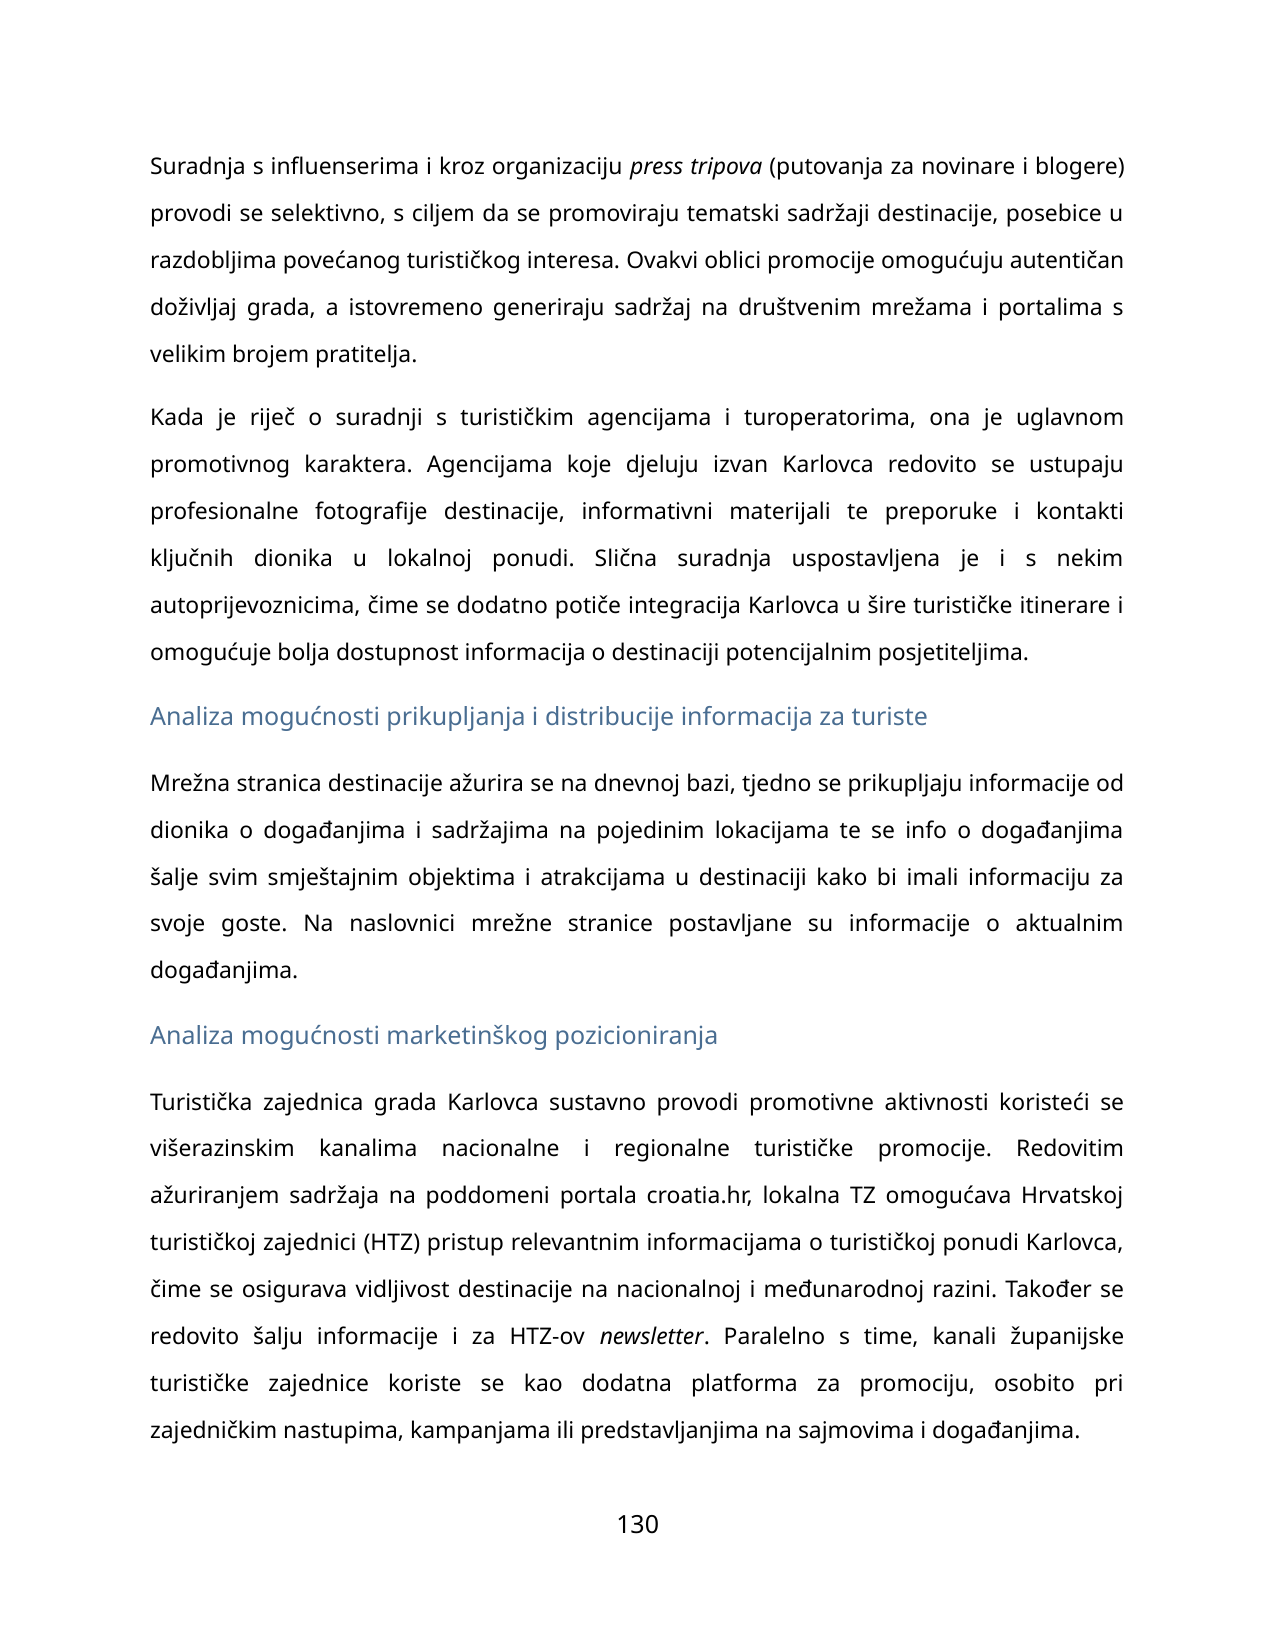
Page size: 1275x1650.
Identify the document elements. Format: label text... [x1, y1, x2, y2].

text Turistička zajednica grada Karlovca sustavno provodi promotivne aktivnosti koristeći se višerazinskim kanalima nacionalne i regionalne turističke promocije. Redovitim ažuriranjem sadržaja na poddomeni portala croatia.hr, lokalna TZ omogućava Hrvatskoj turističkoj zajednici (HTZ) pristup relevantnim informacijama o turističkoj ponudi Karlovca, čime se osigurava vidljivost destinacije na nacionalnoj i međunarodnoj razini. Također se redovito šalju informacije i za HTZ-ov newsletter. Paralelno s time, kanali županijske turističke zajednice koriste se kao dodatna platforma za promociju, osobito pri zajedničkim nastupima, kampanjama ili predstavljanjima na sajmovima i događanjima. [150, 1085, 1125, 1445]
text Suradnja s influenserima i kroz organizaciju press tripova (putovanja za novinare i blogere) provodi se selektivno, s ciljem da se promoviraju tematski sadržaji destinacije, posebice u razdobljima povećanog turističkog interesa. Ovakvi oblici promocije omogućuju autentičan doživljaj grada, a istovremeno generiraju sadržaj na društvenim mrežama i portalima s velikim brojem pratitelja. [150, 150, 1125, 369]
text Analiza mogućnosti prikupljanja i distribucije informacija za turiste [150, 699, 1125, 733]
text Mrežna stranica destinacije ažurira se na dnevnoj bazi, tjedno se prikupljaju informacije od dionika o događanjima i sadržajima na pojedinim lokacijama te se info o događanjima šalje svim smještajnim objektima i atrakcijama u destinaciji kako bi imali informaciju za svoje goste. Na naslovnici mrežne stranice postavljane su informacije o aktualnim događanjima. [150, 767, 1125, 985]
text Kada je riječ o suradnji s turističkim agencijama i turoperatorima, ona je uglavnom promotivnog karaktera. Agencijama koje djeluju izvan Karlovca redovito se ustupaju profesionalne fotografije destinacije, informativni materijali te preporuke i kontakti ključnih dionika u lokalnoj ponudi. Slična suradnja uspostavljena je i s nekim autoprijevoznicima, čime se dodatno potiče integracija Karlovca u šire turističke itinerare i omogućuje bolja dostupnost informacija o destinaciji potencijalnim posjetiteljima. [150, 401, 1125, 667]
text Analiza mogućnosti marketinškog pozicioniranja [150, 1018, 1125, 1052]
